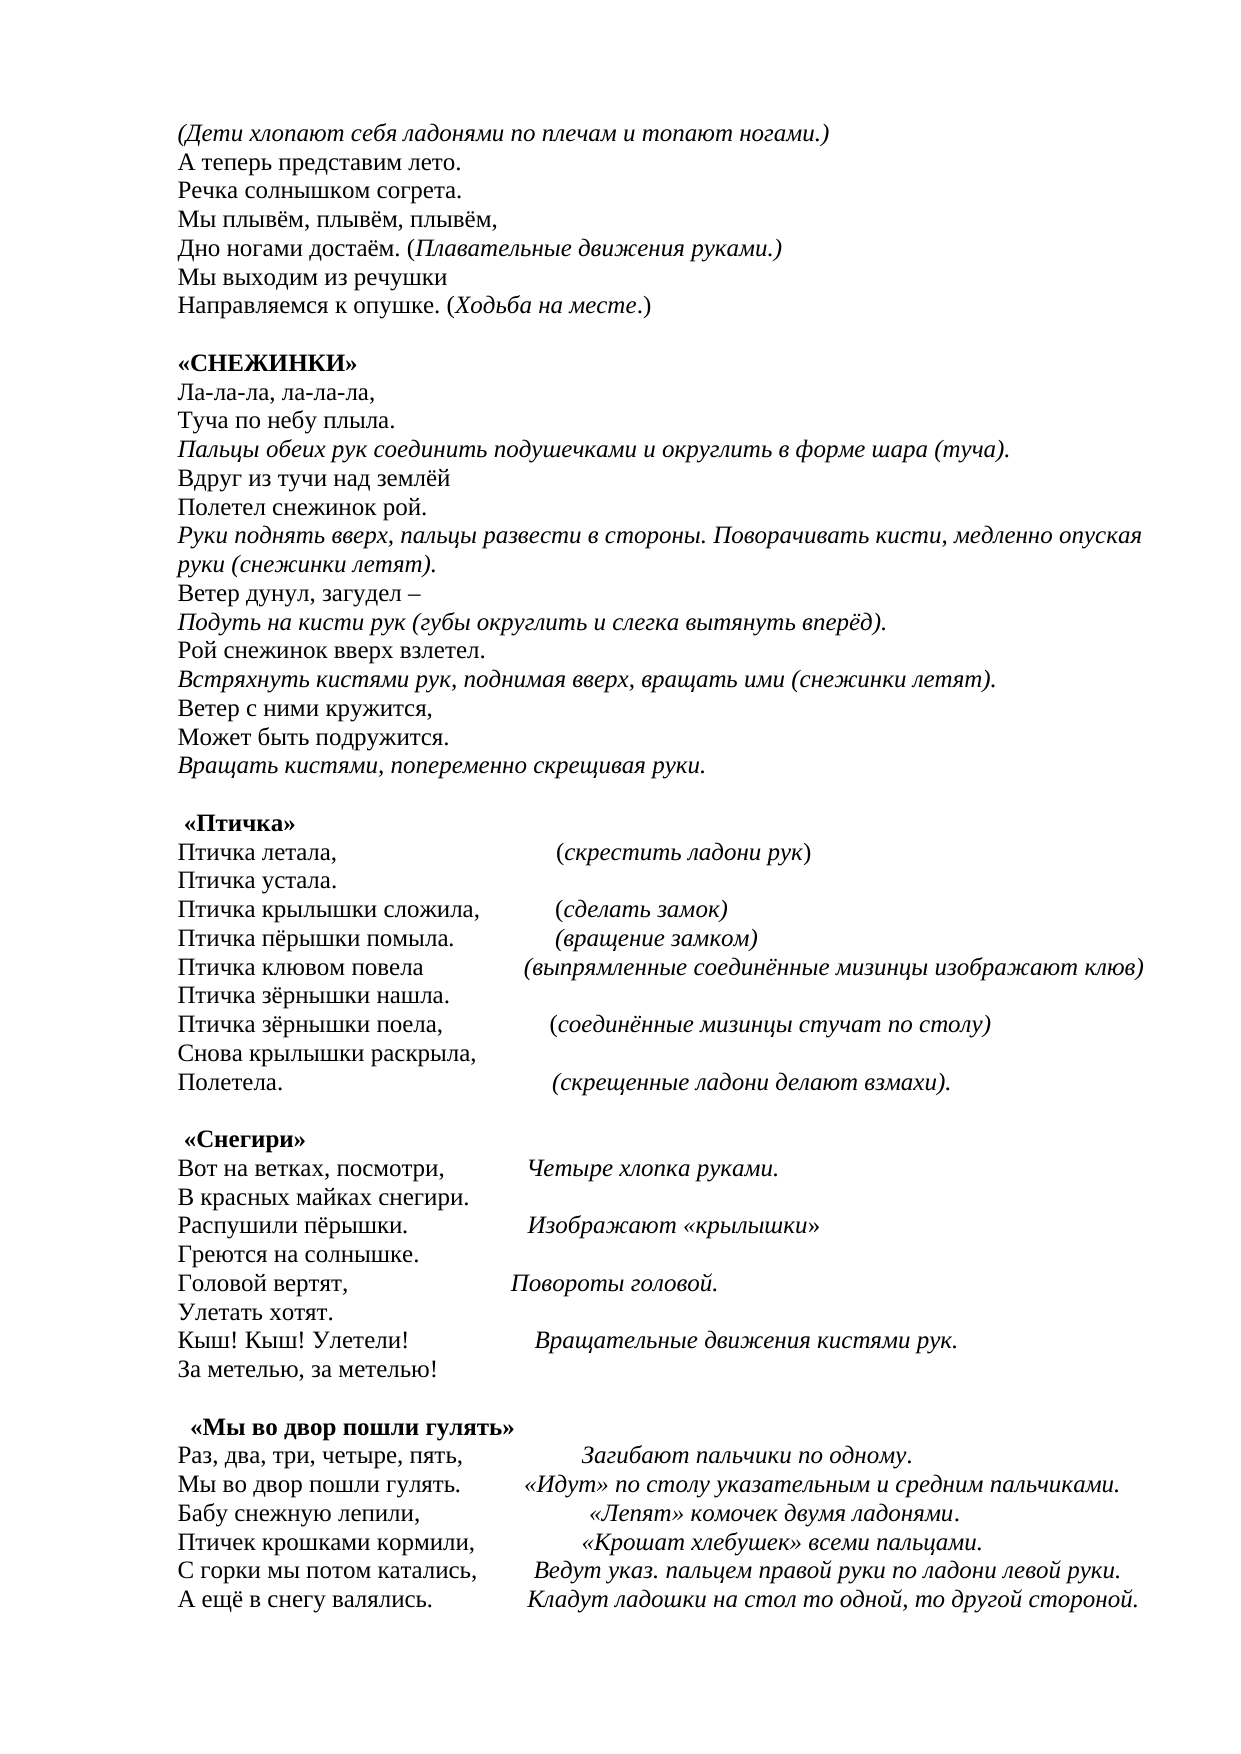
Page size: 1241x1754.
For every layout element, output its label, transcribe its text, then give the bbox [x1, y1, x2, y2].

text Рой снежинок вверх взлетел. [177, 636, 1152, 664]
text Ла-ла-ла, ла-ла-ла, [177, 377, 1152, 406]
text Птичка летала, (скрестить ладони рук) [177, 837, 1152, 866]
text Птичка устала. [177, 866, 1152, 894]
text Ветер дунул, загудел – [177, 578, 1152, 607]
text «Снегири» [177, 1124, 1152, 1153]
text Вот на ветках, посмотри, Четыре хлопка руками. [177, 1153, 1152, 1182]
text Птичка зёрнышки поела, (соединённые мизинцы стучат по столу) [177, 1009, 1152, 1038]
text Кыш! Кыш! Улетели! Вращательные движения кистями рук. [177, 1326, 1152, 1354]
text Руки поднять вверх, пальцы развести в стороны. Поворачивать кисти, медленно опуская руки (снежинки летят). [177, 521, 1152, 578]
text «Птичка» [177, 808, 1152, 837]
text Греются на солнышке. [177, 1239, 1152, 1268]
text (Дети хлопают себя ладонями по плечам и топают ногами.) А теперь представим лето. Речка солнышком согрета. Мы плывём, плывём, плывём, Дно ногами достаём. (Плавательные движения руками.) Мы выходим из речушки Направляемся к опушке. (Ходьба на месте.) [177, 118, 1152, 319]
text Пальцы обеих рук соединить подушечками и округлить в форме шара (туча). [177, 434, 1152, 463]
text Птичка клювом повела (выпрямленные соединённые мизинцы изображают клюв) [177, 952, 1152, 981]
text Туча по небу плыла. [177, 406, 1152, 434]
text Снова крылышки раскрыла, [177, 1038, 1152, 1067]
text Подуть на кисти рук (губы округлить и слегка вытянуть вперёд). [177, 607, 1152, 636]
text За метелью, за метелью! [177, 1354, 1152, 1383]
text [177, 1441, 1152, 1613]
text Птичка крылышки сложила, (сделать замок) [177, 894, 1152, 923]
text В красных майках снегири. [177, 1182, 1152, 1211]
text Распушили пёрышки. Изображают «крылышки» [177, 1211, 1152, 1239]
text Вдруг из тучи над землёй [177, 463, 1152, 492]
text Улетать хотят. [177, 1297, 1152, 1326]
text «Мы во двор пошли гулять» [177, 1412, 1152, 1441]
text Полетел снежинок рой. [177, 492, 1152, 521]
text «СНЕЖИНКИ» [177, 348, 1152, 377]
text Птичка пёрышки помыла. (вращение замком) [177, 923, 1152, 952]
text Вращать кистями, попеременно скрещивая руки. [177, 751, 1152, 779]
text Может быть подружится. [177, 722, 1152, 751]
text Головой вертят, Повороты головой. [177, 1268, 1152, 1297]
text Птичка зёрнышки нашла. [177, 981, 1152, 1009]
text Полетела. (скрещенные ладони делают взмахи). [177, 1067, 1152, 1096]
text Встряхнуть кистями рук, поднимая вверх, вращать ими (снежинки летят). [177, 664, 1152, 693]
text Ветер с ними кружится, [177, 693, 1152, 722]
